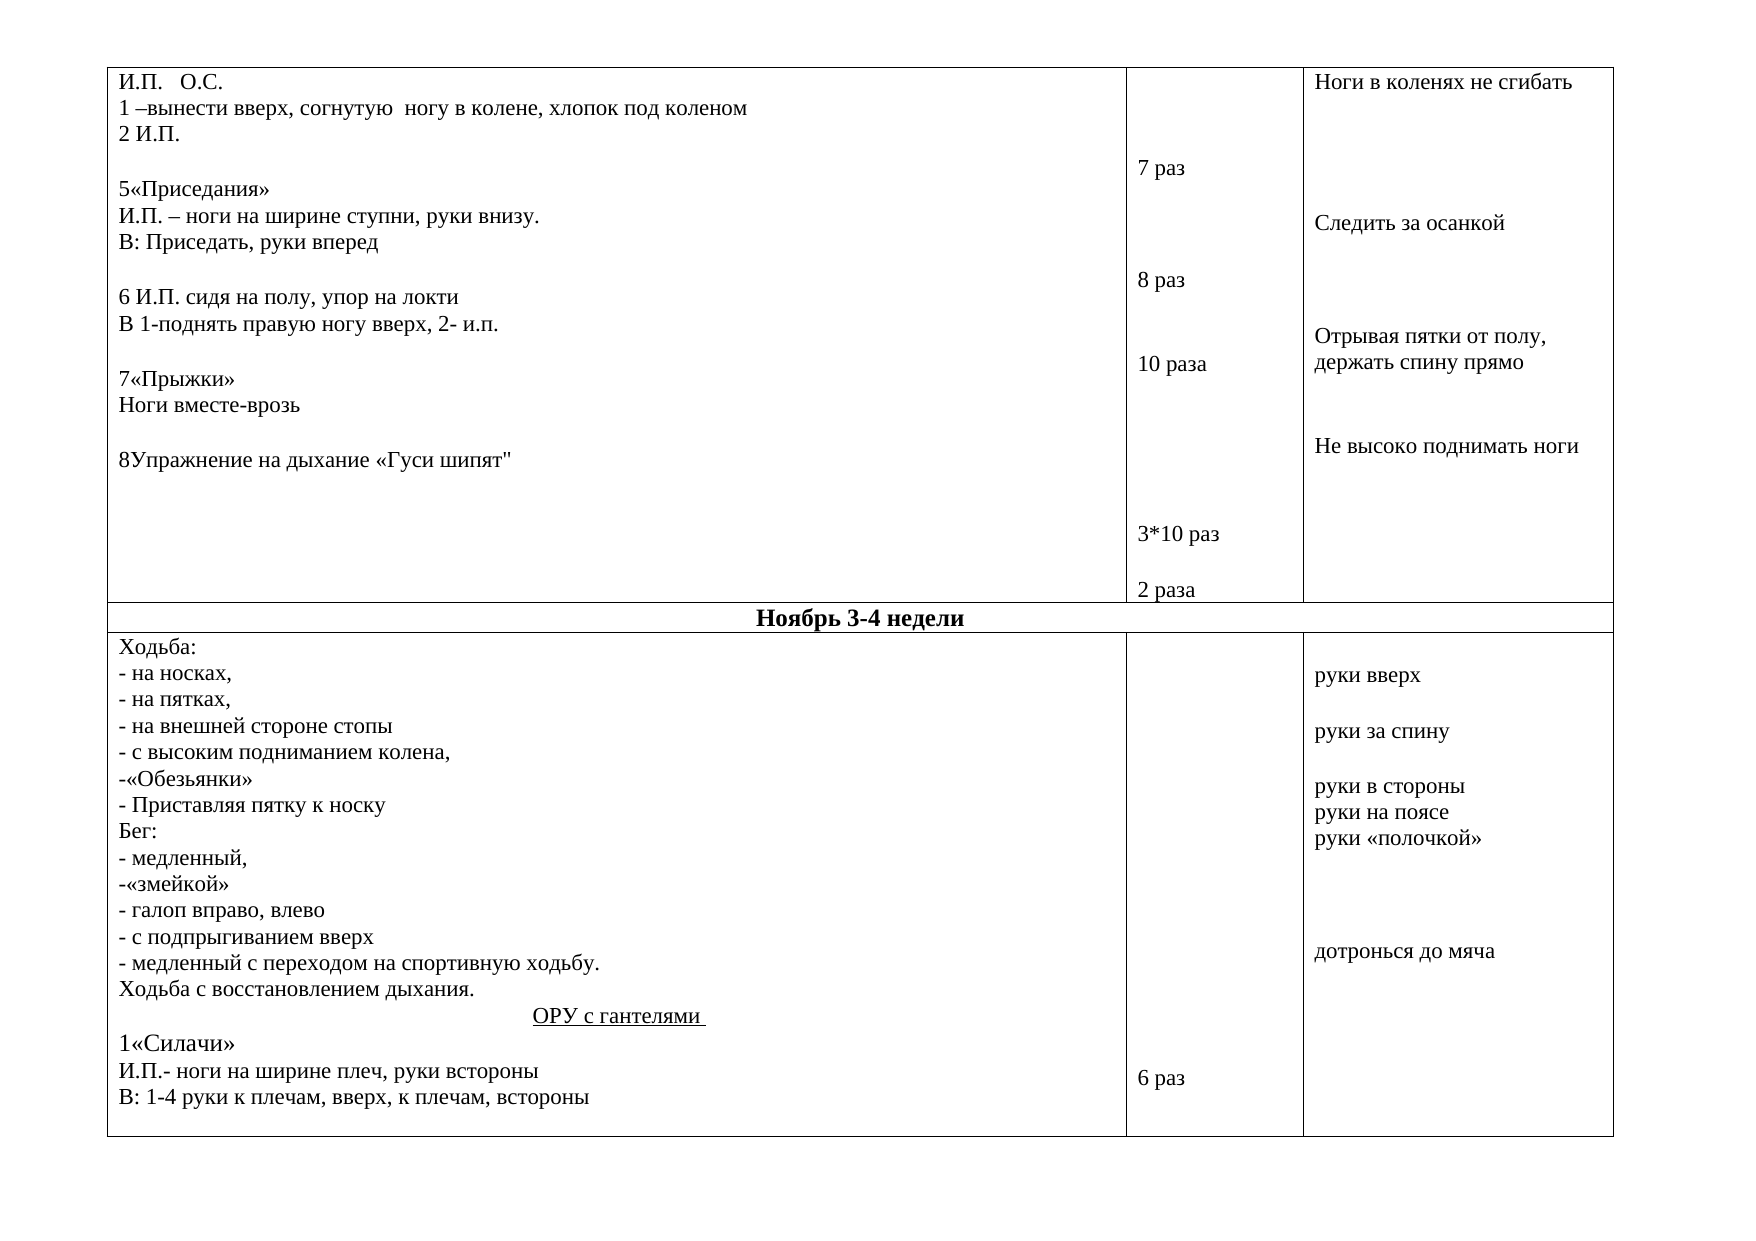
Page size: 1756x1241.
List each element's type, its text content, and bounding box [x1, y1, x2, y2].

table_cell Ноябрь 3-4 недели [108, 603, 1613, 632]
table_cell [108, 68, 1126, 602]
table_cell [108, 633, 1126, 1136]
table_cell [1304, 68, 1613, 602]
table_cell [1304, 633, 1613, 1136]
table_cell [1127, 68, 1303, 602]
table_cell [1127, 633, 1303, 1136]
